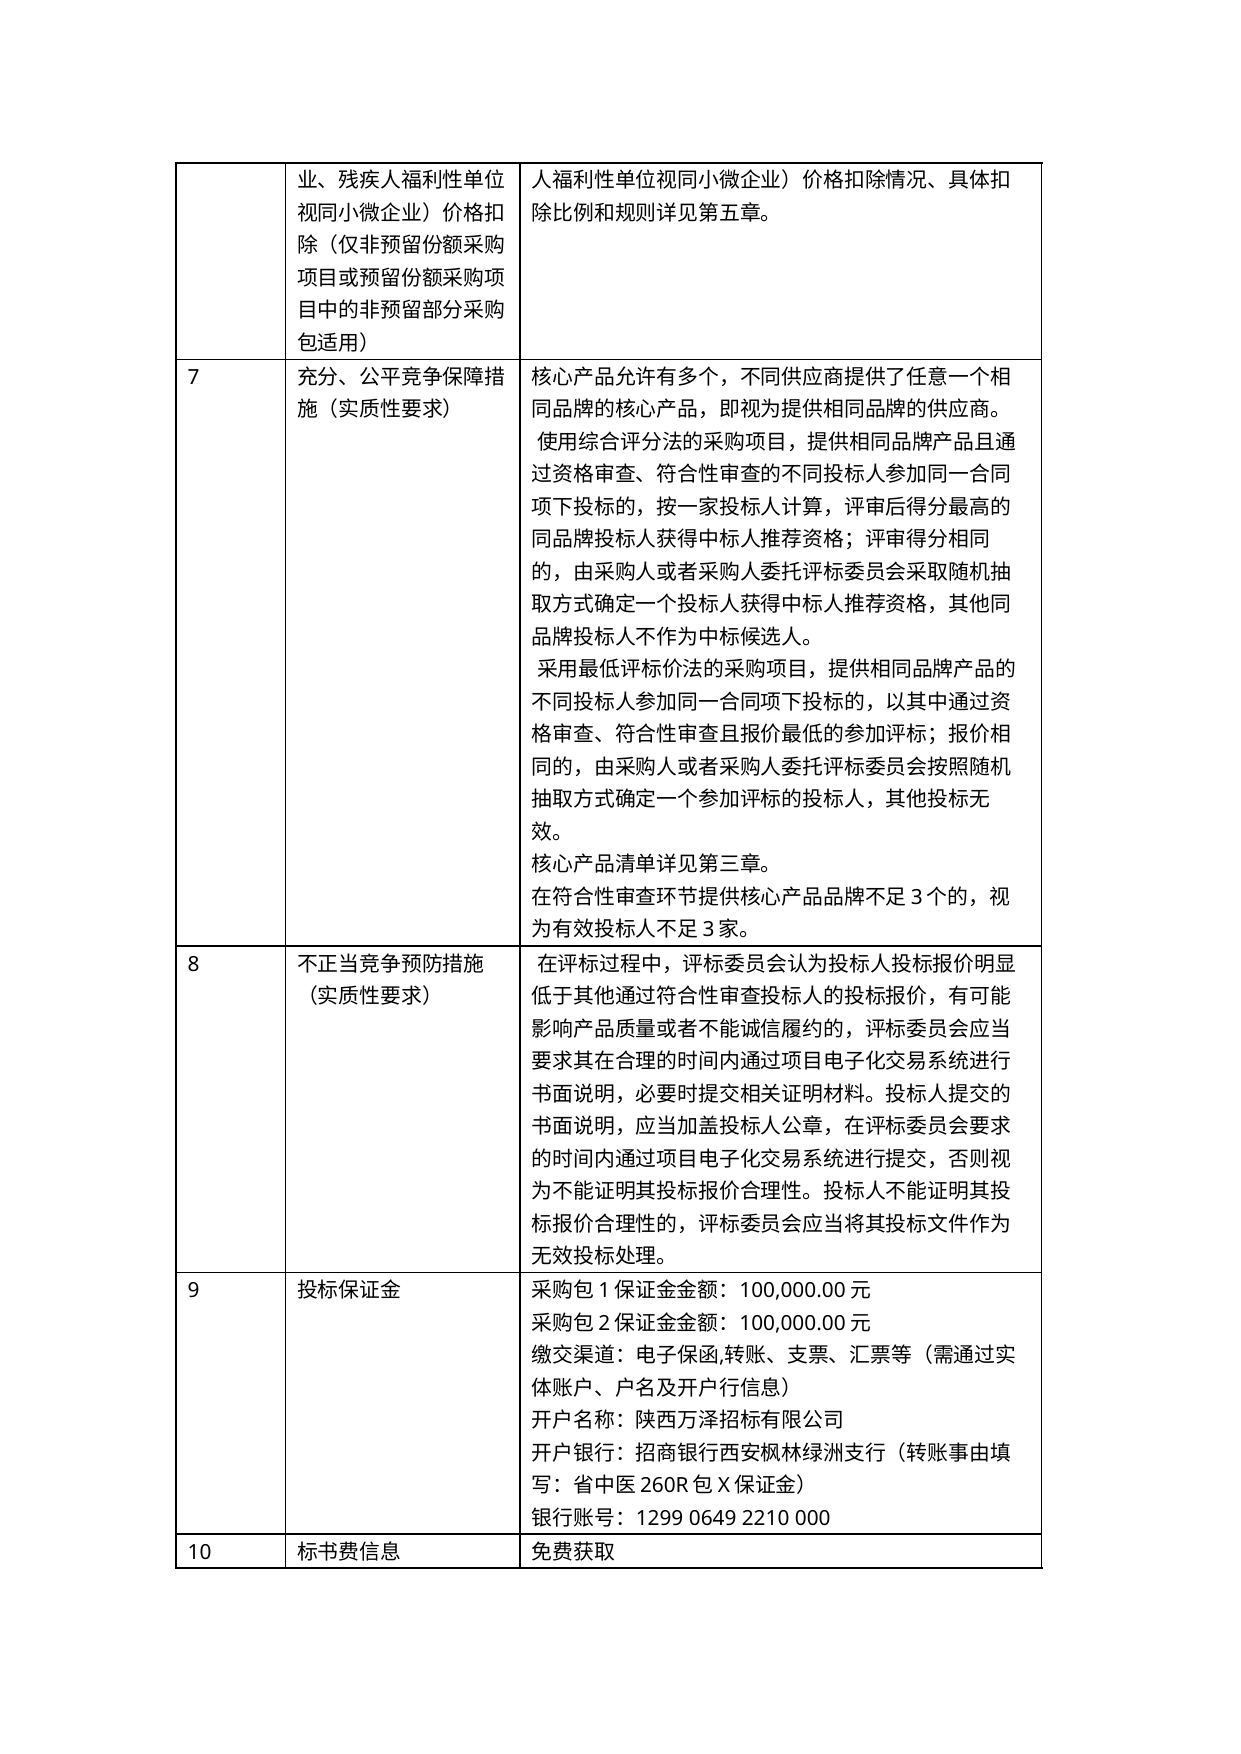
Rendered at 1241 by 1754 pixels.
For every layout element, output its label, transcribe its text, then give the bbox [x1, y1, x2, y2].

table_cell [521, 164, 1041, 358]
table_cell 标书费信息 [286, 1535, 519, 1567]
table_cell 不正当竞争预防措施（实质性要求） [286, 947, 519, 1272]
table_cell 10 [177, 1535, 285, 1567]
table_cell 8 [177, 947, 285, 1272]
table_cell 在评标过程中，评标委员会认为投标人投标报价明显低于其他通过符合性审查投标人的投标报价，有可能影响产品质量或者不能诚信履约的，评标委员会应当要求其在合理的时间内通过项目电子化交易系统进行书面说明，必要时提交相关证明材料。投标人提交的书面说明，应当加盖投标人公章，在评标委员会要求的时间内通过项目电子化交易系统进行提交，否则视为不能证明其投标报价合理性。投标人不能证明其投标报价合理性的，评标委员会应当将其投标文件作为无效投标处理。 [521, 947, 1041, 1272]
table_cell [286, 164, 519, 358]
table_cell 6 [177, 164, 285, 358]
table_cell 7 [177, 360, 285, 945]
table_cell 采购包1保证金金额：100,000.00元 采购包2保证金金额：100,000.00元 缴交渠道：电子保函,转账、支票、汇票等（需通过实体账户、户名及开户行信息） 开户名称：陕西万泽招标有限公司 开户银行：招商银行西安枫林绿洲支行（转账事由填写：省中医260R包X保证金） 银行账号：1299 0649 2210 000 [521, 1273, 1041, 1533]
table_cell 投标保证金 [286, 1273, 519, 1533]
table_cell 充分、公平竞争保障措施（实质性要求） [286, 360, 519, 945]
table_cell 免费获取 [521, 1535, 1041, 1567]
table_cell 9 [177, 1273, 285, 1533]
table_cell 核心产品允许有多个，不同供应商提供了任意一个相同品牌的核心产品，即视为提供相同品牌的供应商。 使用综合评分法的采购项目，提供相同品牌产品且通过资格审查、符合性审查的不同投标人参加同一合同项下投标的，按一家投标人计算，评审后得分最高的同品牌投标人获得中标人推荐资格；评审得分相同的，由采购人或者采购人委托评标委员会采取随机抽取方式确定一个投标人获得中标人推荐资格，其他同品牌投标人不作为中标候选人。 采用最低评标价法的采购项目，提供相同品牌产品的不同投标人参加同一合同项下投标的，以其中通过资格审查、符合性审查且报价最低的参加评标；报价相同的，由采购人或者采购人委托评标委员会按照随机抽取方式确定一个参加评标的投标人，其他投标无效。 核心产品清单详见第三章。 在符合性审查环节提供核心产品品牌不足3个的，视为有效投标人不足3家。 [521, 360, 1041, 945]
